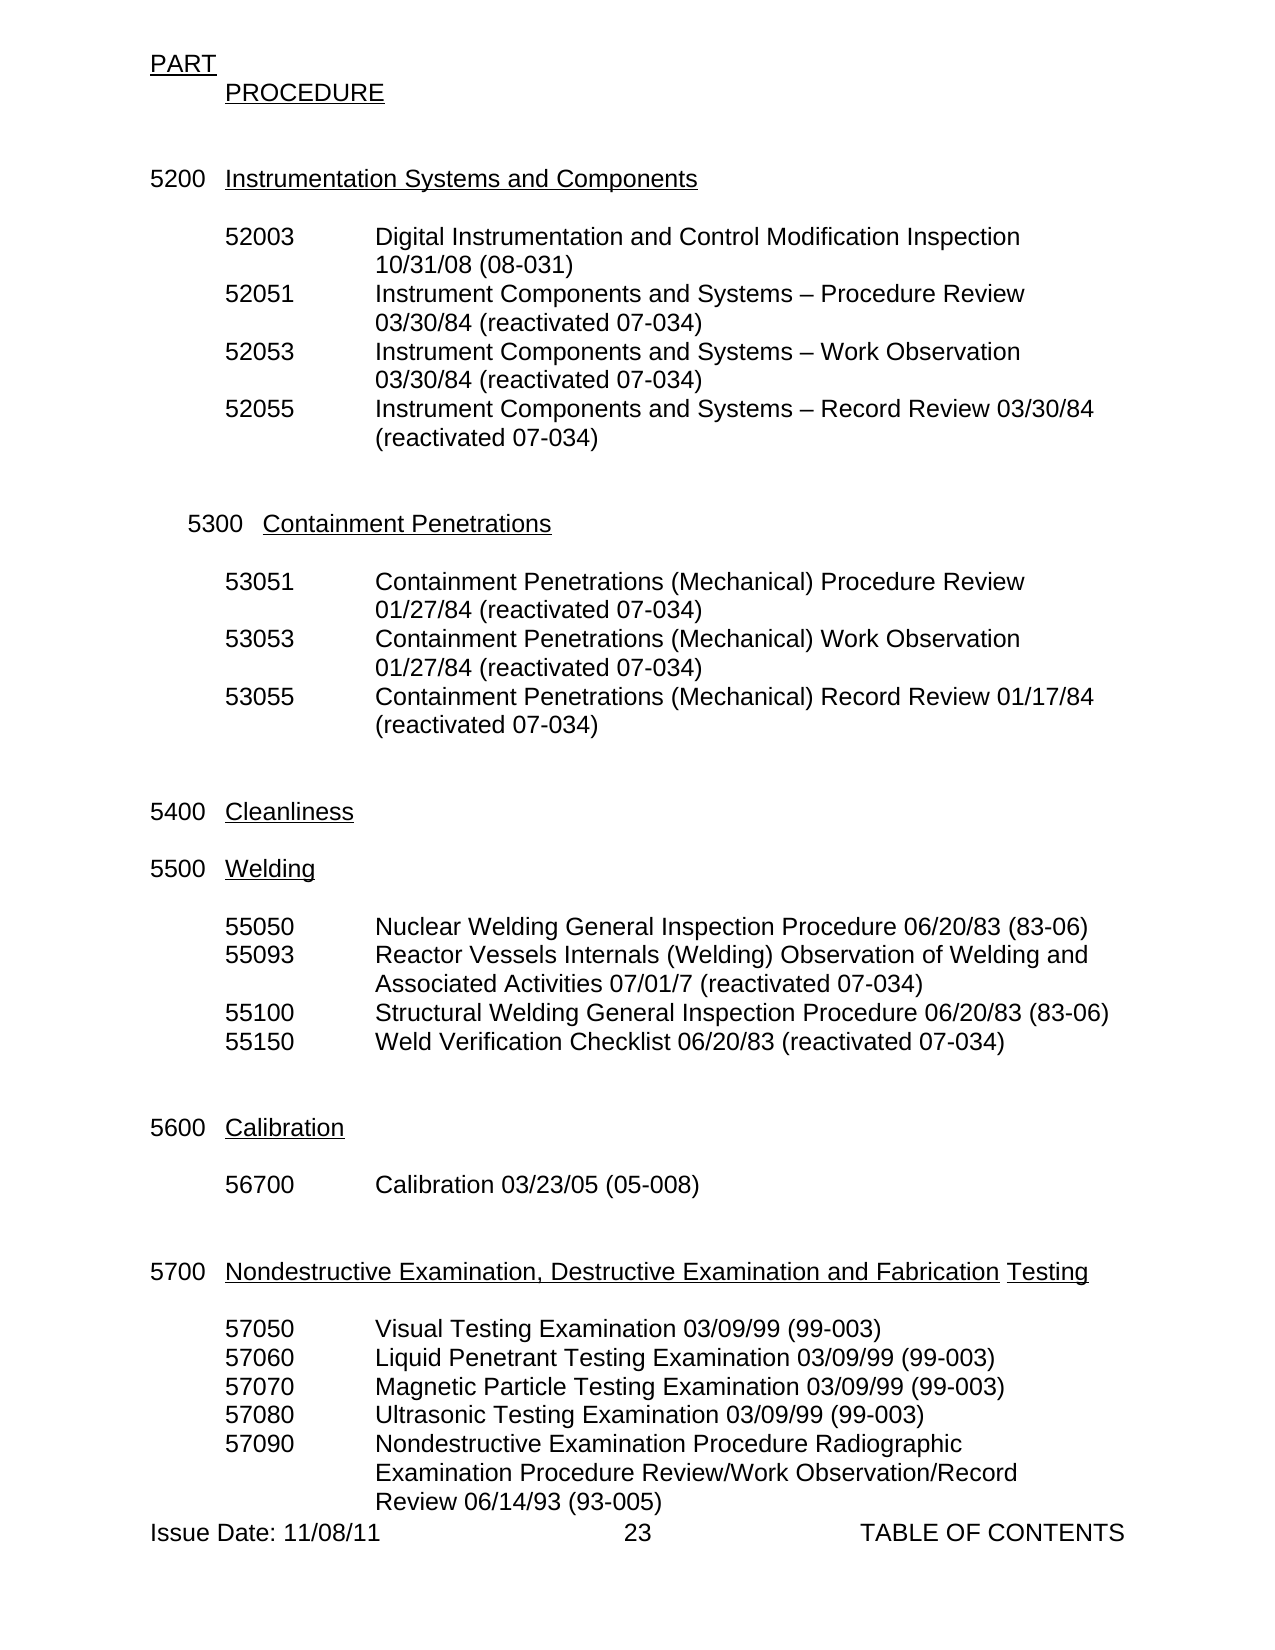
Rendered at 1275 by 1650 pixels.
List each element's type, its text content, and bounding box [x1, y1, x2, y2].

list Containment Penetrations [187, 509, 1125, 538]
text 55050 Nuclear Welding General Inspection Procedure 06/20/83 (83-06) [225, 912, 1125, 940]
text 53051 Containment Penetrations (Mechanical) Procedure Review 01/27/84 (reactivated 07-034) [150, 567, 1125, 624]
text 52053 Instrument Components and Systems – Work Observation 03/30/84 (reactivated 07-034) [150, 337, 1125, 394]
text 52055 Instrument Components and Systems – Record Review 03/30/84 (reactivated 07-034) [150, 394, 1125, 452]
text 52051 Instrument Components and Systems – Procedure Review 03/30/84 (reactivated 07-034) [225, 279, 1125, 337]
text 56700 Calibration 03/23/05 (05-008) [225, 1170, 1125, 1199]
text 5400 Cleanliness [150, 797, 1125, 825]
text 5700 Nondestructive Examination, Destructive Examination and Fabrication Testing [150, 1257, 1125, 1285]
text 55150 Weld Verification Checklist 06/20/83 (reactivated 07-034) [225, 1027, 1125, 1055]
text 53053 Containment Penetrations (Mechanical) Work Observation 01/27/84 (reactivated 07-034) [150, 624, 1125, 682]
text 5500 Welding [150, 854, 1125, 883]
text 57090 Nondestructive Examination Procedure Radiographic [150, 1429, 1125, 1458]
text 57050 Visual Testing Examination 03/09/99 (99-003) [225, 1314, 1125, 1343]
text 57070 Magnetic Particle Testing Examination 03/09/99 (99-003) [150, 1372, 1125, 1400]
text Review 06/14/93 (93-005) [225, 1487, 1125, 1515]
text 57080 Ultrasonic Testing Examination 03/09/99 (99-003) [150, 1400, 1125, 1429]
text 55093 Reactor Vessels Internals (Welding) Observation of Welding and Associated Activities 07/01/7 (reactivated 07-034) [225, 940, 1125, 998]
text 57060 Liquid Penetrant Testing Examination 03/09/99 (99-003) [150, 1343, 1125, 1372]
text 5600 Calibration [150, 1113, 1125, 1142]
text 5200 Instrumentation Systems and Components [150, 164, 1125, 193]
text Examination Procedure Review/Work Observation/Record [225, 1458, 1125, 1487]
text 52003 Digital Instrumentation and Control Modification Inspection 10/31/08 (08-031) [150, 222, 1125, 279]
text 53055 Containment Penetrations (Mechanical) Record Review 01/17/84 (reactivated 07-034) [150, 682, 1125, 739]
text 55100 Structural Welding General Inspection Procedure 06/20/83 (83-06) [225, 998, 1125, 1027]
